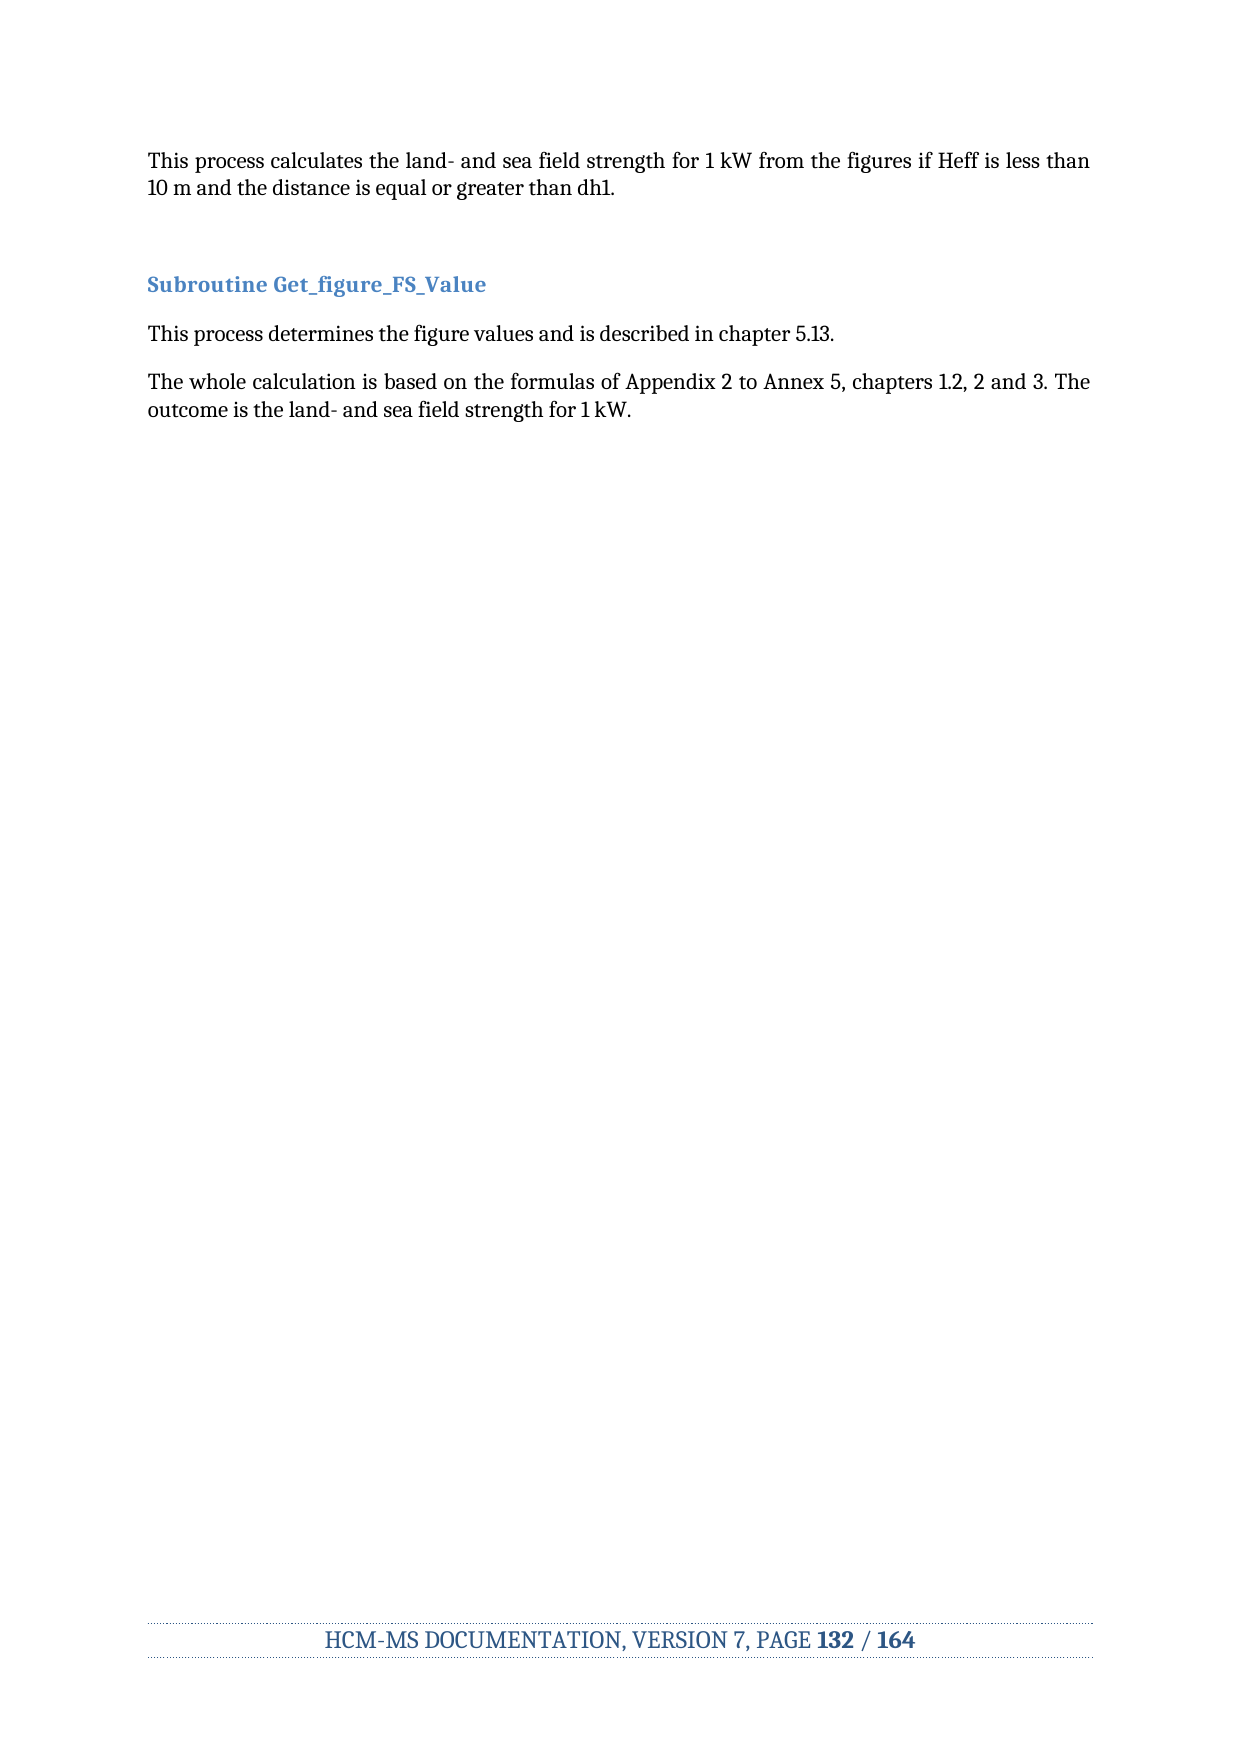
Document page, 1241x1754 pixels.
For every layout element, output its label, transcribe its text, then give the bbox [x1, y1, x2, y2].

text @’15This process calculates the land- and sea field strength for 1 kW from the figures if Heff is less than 10 m and the distance is equal or greater than dh1. [148, 148, 1093, 202]
text Subroutine Get_figure_FS_Value [148, 272, 1093, 298]
text This process determines the figure values and is described in chapter 5.13. [148, 321, 1093, 347]
text The whole calculation is based on the formulas of Appendix 2 to Annex 5, chapters 1.2, 2 and 3. The outcome is the land- and sea field strength for 1 kW. [148, 369, 1093, 423]
